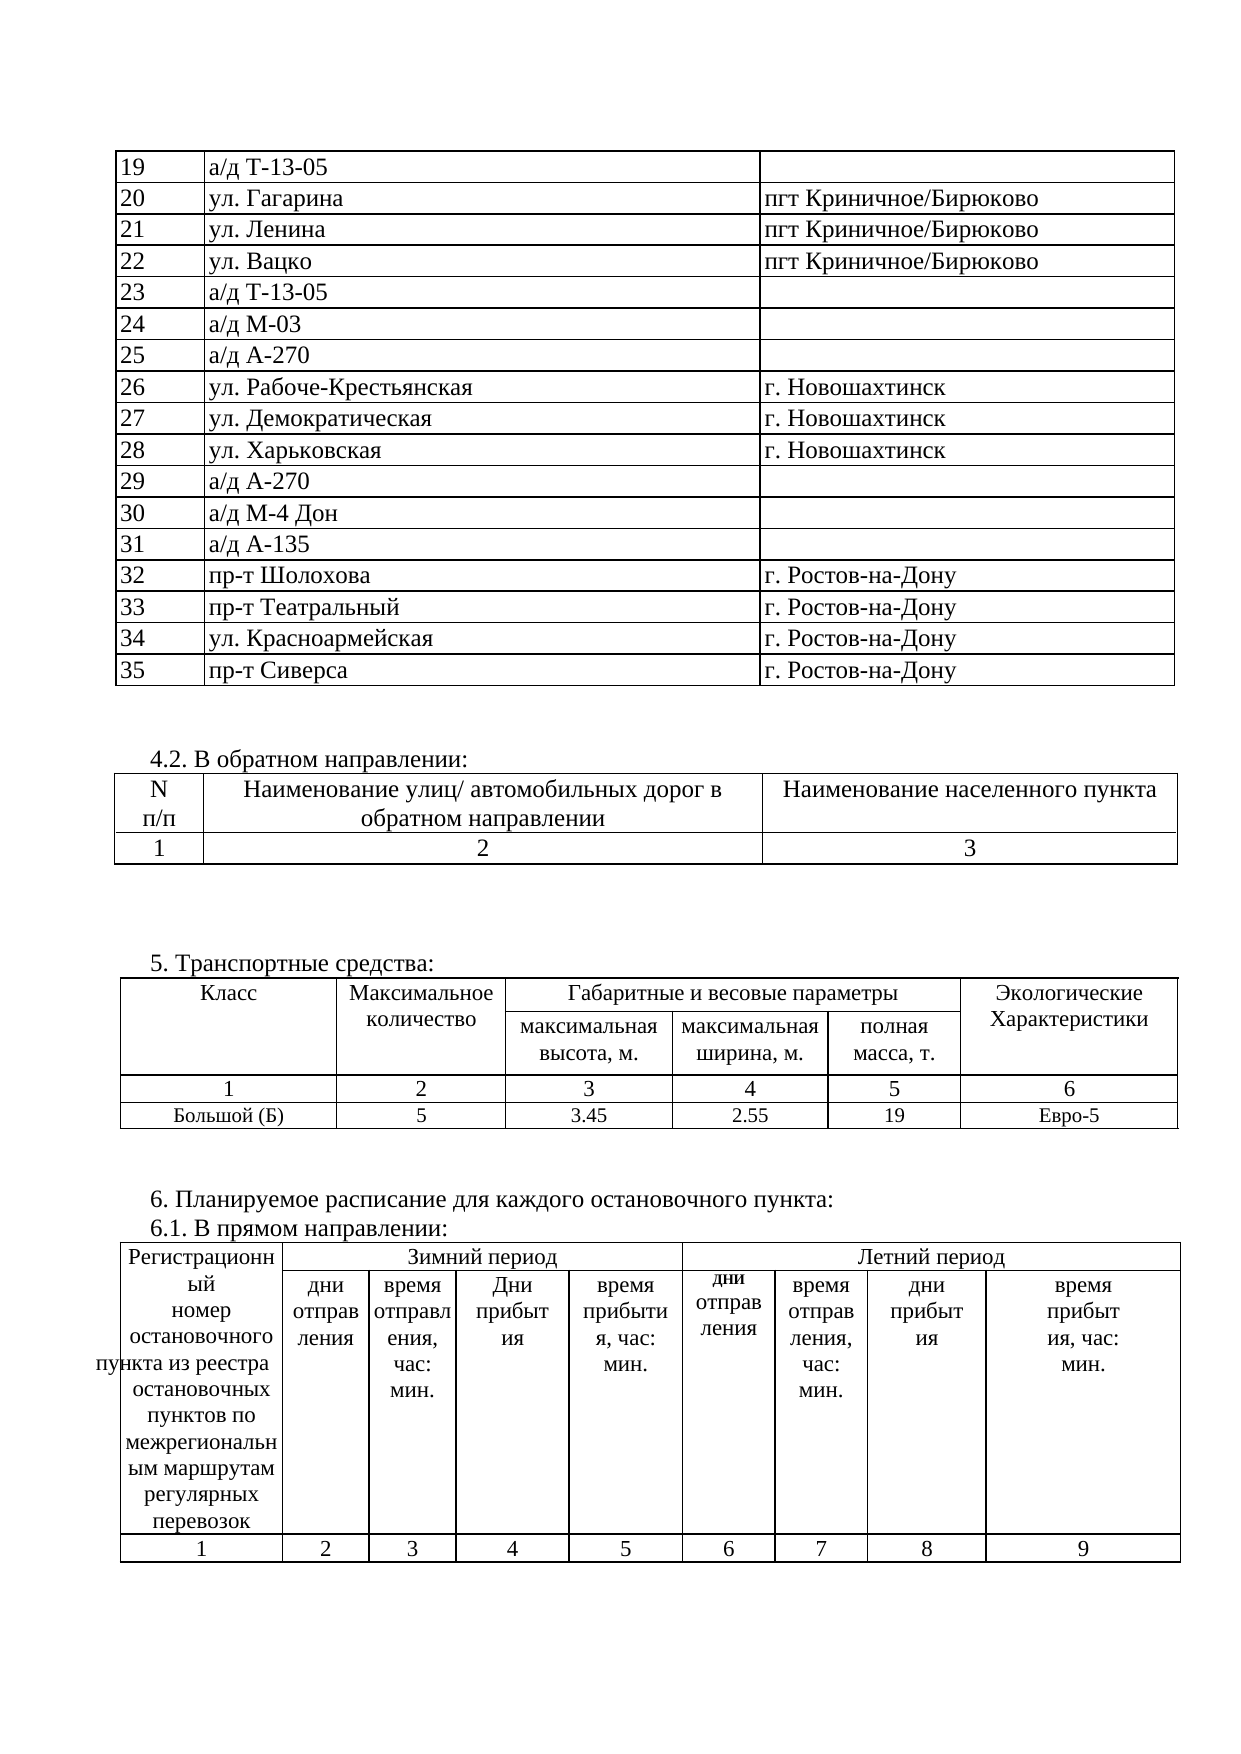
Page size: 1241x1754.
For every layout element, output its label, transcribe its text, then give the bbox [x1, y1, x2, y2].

table_cell [761, 152, 1174, 181]
table_cell а/д Т-13-05 [205, 152, 759, 181]
table_cell 5 [570, 1535, 682, 1561]
table_header Класс [121, 979, 336, 1074]
table_cell г. Ростов-на-Дону [761, 623, 1174, 653]
table_cell максимальная ширина, м. [673, 1012, 827, 1074]
table_cell время отправл ения, час: мин. [370, 1271, 455, 1533]
table_cell пр-т Театральный [205, 592, 759, 622]
table_cell 5 [829, 1076, 960, 1102]
table_cell 28 [117, 435, 204, 464]
table_cell Большой (Б) [121, 1103, 336, 1127]
table_cell 30 [117, 498, 204, 527]
table_cell ул. Демократическая [205, 403, 759, 433]
table_cell пгт Криничное/Бирюково [761, 215, 1174, 244]
table_cell 6 [961, 1076, 1177, 1102]
table_cell 24 [117, 309, 204, 339]
table_cell 3.45 [506, 1103, 672, 1127]
table_cell время прибыт ия, час: мин. [987, 1271, 1180, 1533]
table_cell 6 [683, 1535, 774, 1561]
table_cell г. Новошахтинск [761, 435, 1174, 464]
table_cell пгт Криничное/Бирюково [761, 183, 1174, 213]
table_cell 26 [117, 372, 204, 402]
table_cell [761, 340, 1174, 370]
text 6.1. В прямом направлении: [150, 1213, 1090, 1242]
table_header Максимальное количество [337, 979, 505, 1074]
table_cell 2 [204, 833, 762, 863]
table_cell Евро-5 [961, 1103, 1177, 1127]
table_header Наименование улиц/ автомобильных дорог в обратном направлении [204, 774, 762, 832]
table_cell 2.55 [673, 1103, 827, 1127]
table_cell 7 [776, 1535, 867, 1561]
table_cell 3 [506, 1076, 672, 1102]
table_cell пгт Криничное/Бирюково [761, 246, 1174, 276]
table_cell 3 [370, 1535, 455, 1561]
table_cell 19 [117, 152, 204, 181]
table_cell а/д Т-13-05 [205, 277, 759, 307]
table_cell 29 [117, 466, 204, 496]
table_cell 4 [457, 1535, 568, 1561]
table_cell 5 [337, 1103, 505, 1127]
table_cell ул. Вацко [205, 246, 759, 276]
table_cell ул. Гагарина [205, 183, 759, 213]
table_cell ул. Красноармейская [205, 623, 759, 653]
table_cell г. Новошахтинск [761, 372, 1174, 402]
table_cell ул. Харьковская [205, 435, 759, 464]
table_header Наименование населенного пункта [763, 774, 1177, 832]
table_cell ул. Ленина [205, 215, 759, 244]
table_header Экологические Характеристики [961, 979, 1177, 1074]
table_cell а/д А-270 [205, 340, 759, 370]
table_cell г. Новошахтинск [761, 403, 1174, 433]
table_cell ДНИ отправ ления [683, 1271, 774, 1533]
table_cell 1 [121, 1535, 282, 1561]
table_cell г. Ростов-на-Дону [761, 592, 1174, 622]
table_cell 2 [337, 1076, 505, 1102]
table_cell 1 [121, 1076, 336, 1102]
table_cell дни отправ ления [283, 1271, 368, 1533]
table_cell время прибыти я, час: мин. [570, 1271, 682, 1533]
table_cell [761, 309, 1174, 339]
table_cell [761, 277, 1174, 307]
table_cell дни прибыт ия [868, 1271, 985, 1533]
table_cell 1 [115, 833, 203, 863]
table_cell 35 [117, 655, 204, 685]
table_cell пр-т Сиверса [205, 655, 759, 685]
table_header Летний период [683, 1243, 1180, 1269]
table_cell 33 [117, 592, 204, 622]
table_cell [761, 529, 1174, 559]
table_cell 25 [117, 340, 204, 370]
table_cell 27 [117, 403, 204, 433]
table_cell полная масса, т. [829, 1012, 960, 1074]
table_cell г. Ростов-на-Дону [761, 655, 1174, 685]
table_cell г. Ростов-на-Дону [761, 561, 1174, 590]
table_cell 22 [117, 246, 204, 276]
table_cell 8 [868, 1535, 985, 1561]
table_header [121, 1243, 282, 1533]
text 4.2. В обратном направлении: [150, 744, 1090, 773]
table_cell а/д А-270 [205, 466, 759, 496]
table_cell 9 [987, 1535, 1180, 1561]
table_cell 20 [117, 183, 204, 213]
table_cell [761, 466, 1174, 496]
table_cell 21 [117, 215, 204, 244]
text 5. Транспортные средства: [150, 948, 1090, 977]
table_cell 32 [117, 561, 204, 590]
table_cell 2 [283, 1535, 368, 1561]
table_cell максимальная высота, м. [506, 1012, 672, 1074]
table_header N п/п [115, 774, 203, 832]
table_cell время отправ ления, час: мин. [776, 1271, 867, 1533]
table_header Зимний период [283, 1243, 682, 1269]
text 6. Планируемое расписание для каждого остановочного пункта: [150, 1184, 1090, 1213]
table_cell 19 [829, 1103, 960, 1127]
table_cell [761, 498, 1174, 527]
table_cell пр-т Шолохова [205, 561, 759, 590]
table_cell а/д А-135 [205, 529, 759, 559]
table_cell 23 [117, 277, 204, 307]
table_cell 3 [763, 832, 1177, 863]
table_cell ул. Рабоче-Крестьянская [205, 372, 759, 402]
table_cell а/д М-03 [205, 309, 759, 339]
table_cell 31 [117, 529, 204, 559]
table_header Габаритные и весовые параметры [506, 979, 960, 1011]
table_cell 34 [117, 623, 204, 653]
table_cell а/д М-4 Дон [205, 498, 759, 527]
table_cell Дни прибыт ия [457, 1271, 568, 1533]
table_cell 4 [673, 1076, 827, 1102]
